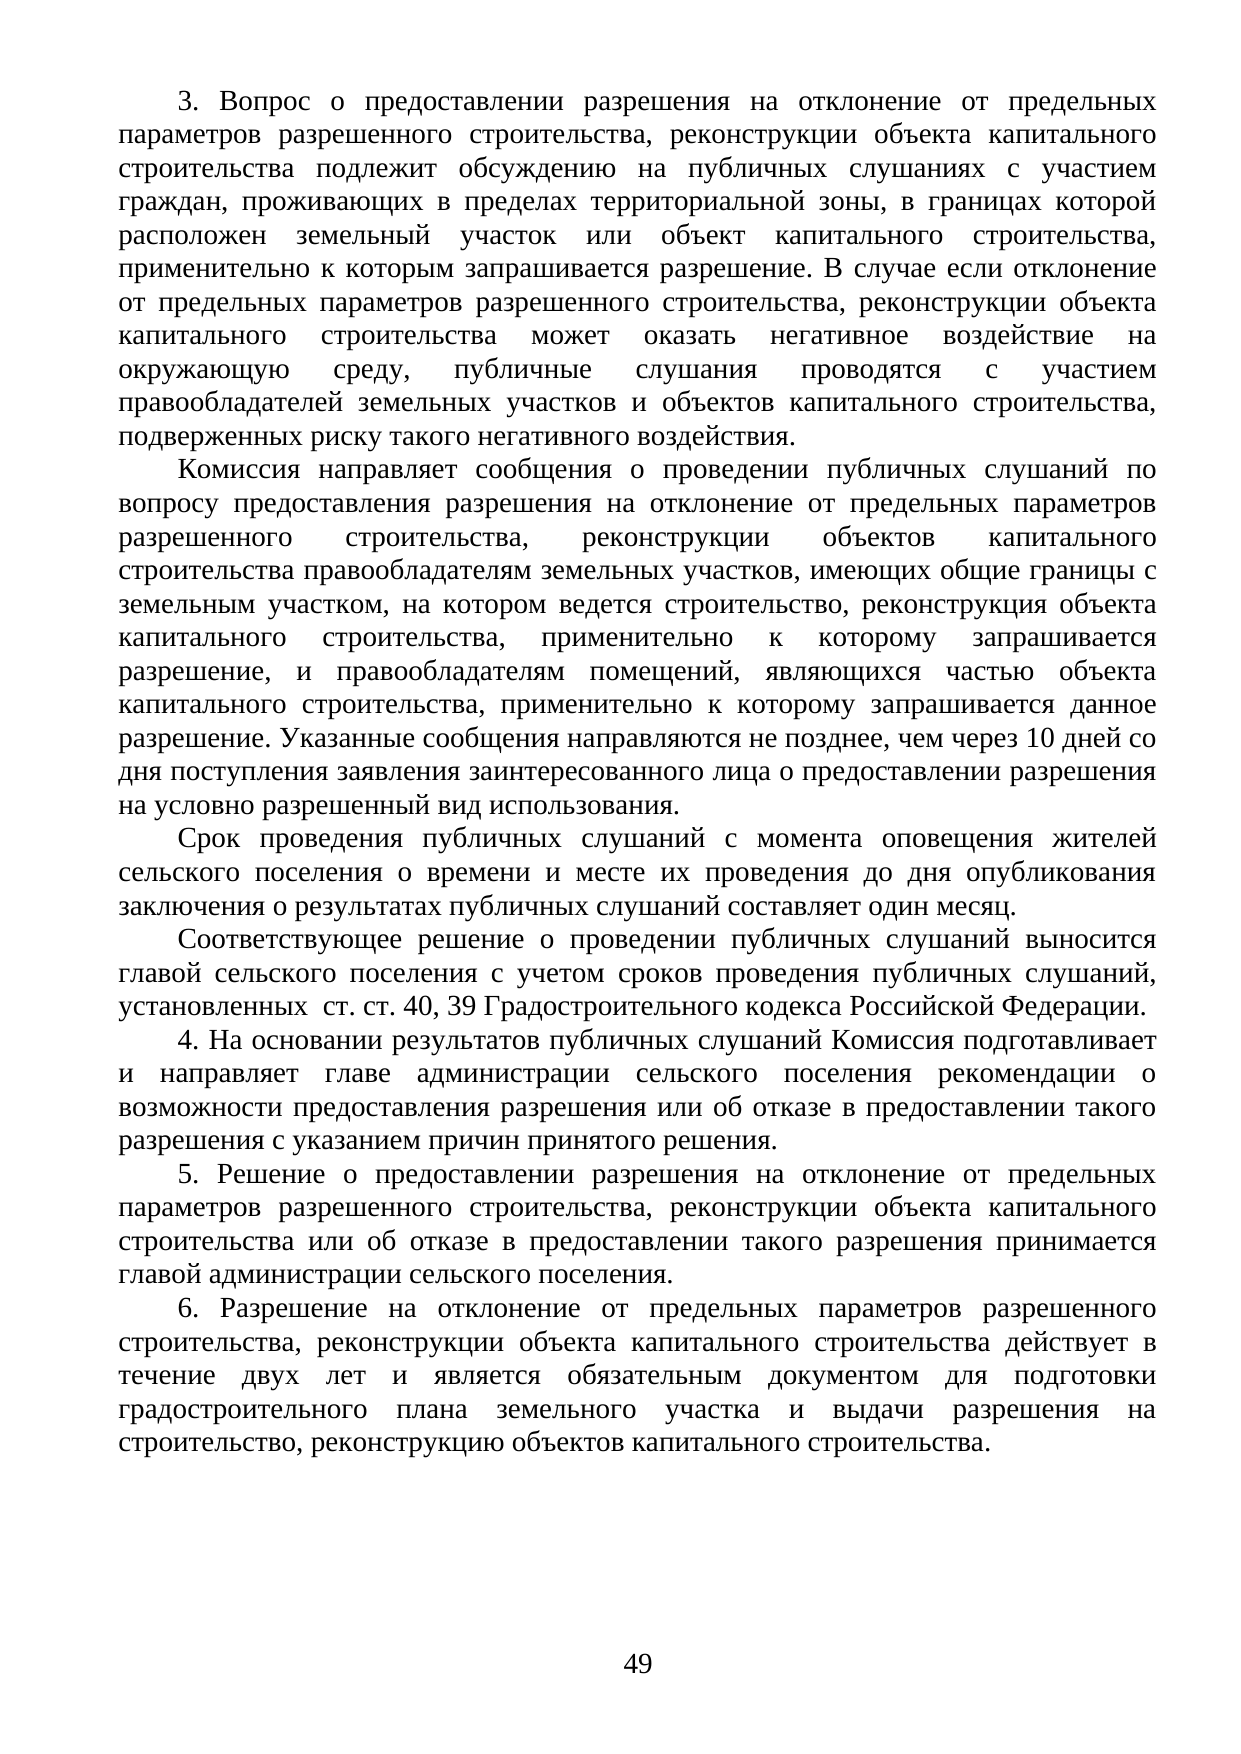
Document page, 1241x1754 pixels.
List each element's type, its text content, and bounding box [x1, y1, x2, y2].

text Комиссия направляет сообщения о проведении публичных слушаний по вопросу предоставления разрешения на отклонение от предельных параметров разрешенного строительства, реконструкции объектов капитального строительства правообладателям земельных участков, имеющих общие границы с земельным участком, на котором ведется строительство, реконструкция объекта капитального строительства, применительно к которому запрашивается разрешение, и правообладателям помещений, являющихся частью объекта капитального строительства, применительно к которому запрашивается данное разрешение. Указанные сообщения направляются не позднее, чем через 10 дней со дня поступления заявления заинтересованного лица о предоставлении разрешения на условно разрешенный вид использования. [118, 452, 1157, 821]
text 3. Вопрос о предоставлении разрешения на отклонение от предельных параметров разрешенного строительства, реконструкции объекта капитального строительства подлежит обсуждению на публичных слушаниях с участием граждан, проживающих в пределах территориальной зоны, в границах которой расположен земельный участок или объект капитального строительства, применительно к которым запрашивается разрешение. В случае если отклонение от предельных параметров разрешенного строительства, реконструкции объекта капитального строительства может оказать негативное воздействие на окружающую среду, публичные слушания проводятся с участием правообладателей земельных участков и объектов капитального строительства, подверженных риску такого негативного воздействия. [118, 83, 1157, 452]
text Срок проведения публичных слушаний с момента оповещения жителей сельского поселения о времени и месте их проведения до дня опубликования заключения о результатах публичных слушаний составляет один месяц. [118, 821, 1157, 921]
text 4. На основании результатов публичных слушаний Комиссия подготавливает и направляет главе администрации сельского поселения рекомендации о возможности предоставления разрешения или об отказе в предоставлении такого разрешения с указанием причин принятого решения. [118, 1022, 1157, 1156]
text 6. Разрешение на отклонение от предельных параметров разрешенного строительства, реконструкции объекта капитального строительства действует в течение двух лет и является обязательным документом для подготовки градостроительного плана земельного участка и выдачи разрешения на строительство, реконструкцию объектов капитального строительства. [118, 1290, 1157, 1458]
text Соответствующее решение о проведении публичных слушаний выносится главой сельского поселения с учетом сроков проведения публичных слушаний, установленных ст. ст. 40, 39 Градостроительного кодекса Российской Федерации. [118, 921, 1157, 1022]
text 5. Решение о предоставлении разрешения на отклонение от предельных параметров разрешенного строительства, реконструкции объекта капитального строительства или об отказе в предоставлении такого разрешения принимается главой администрации сельского поселения. [118, 1156, 1157, 1290]
